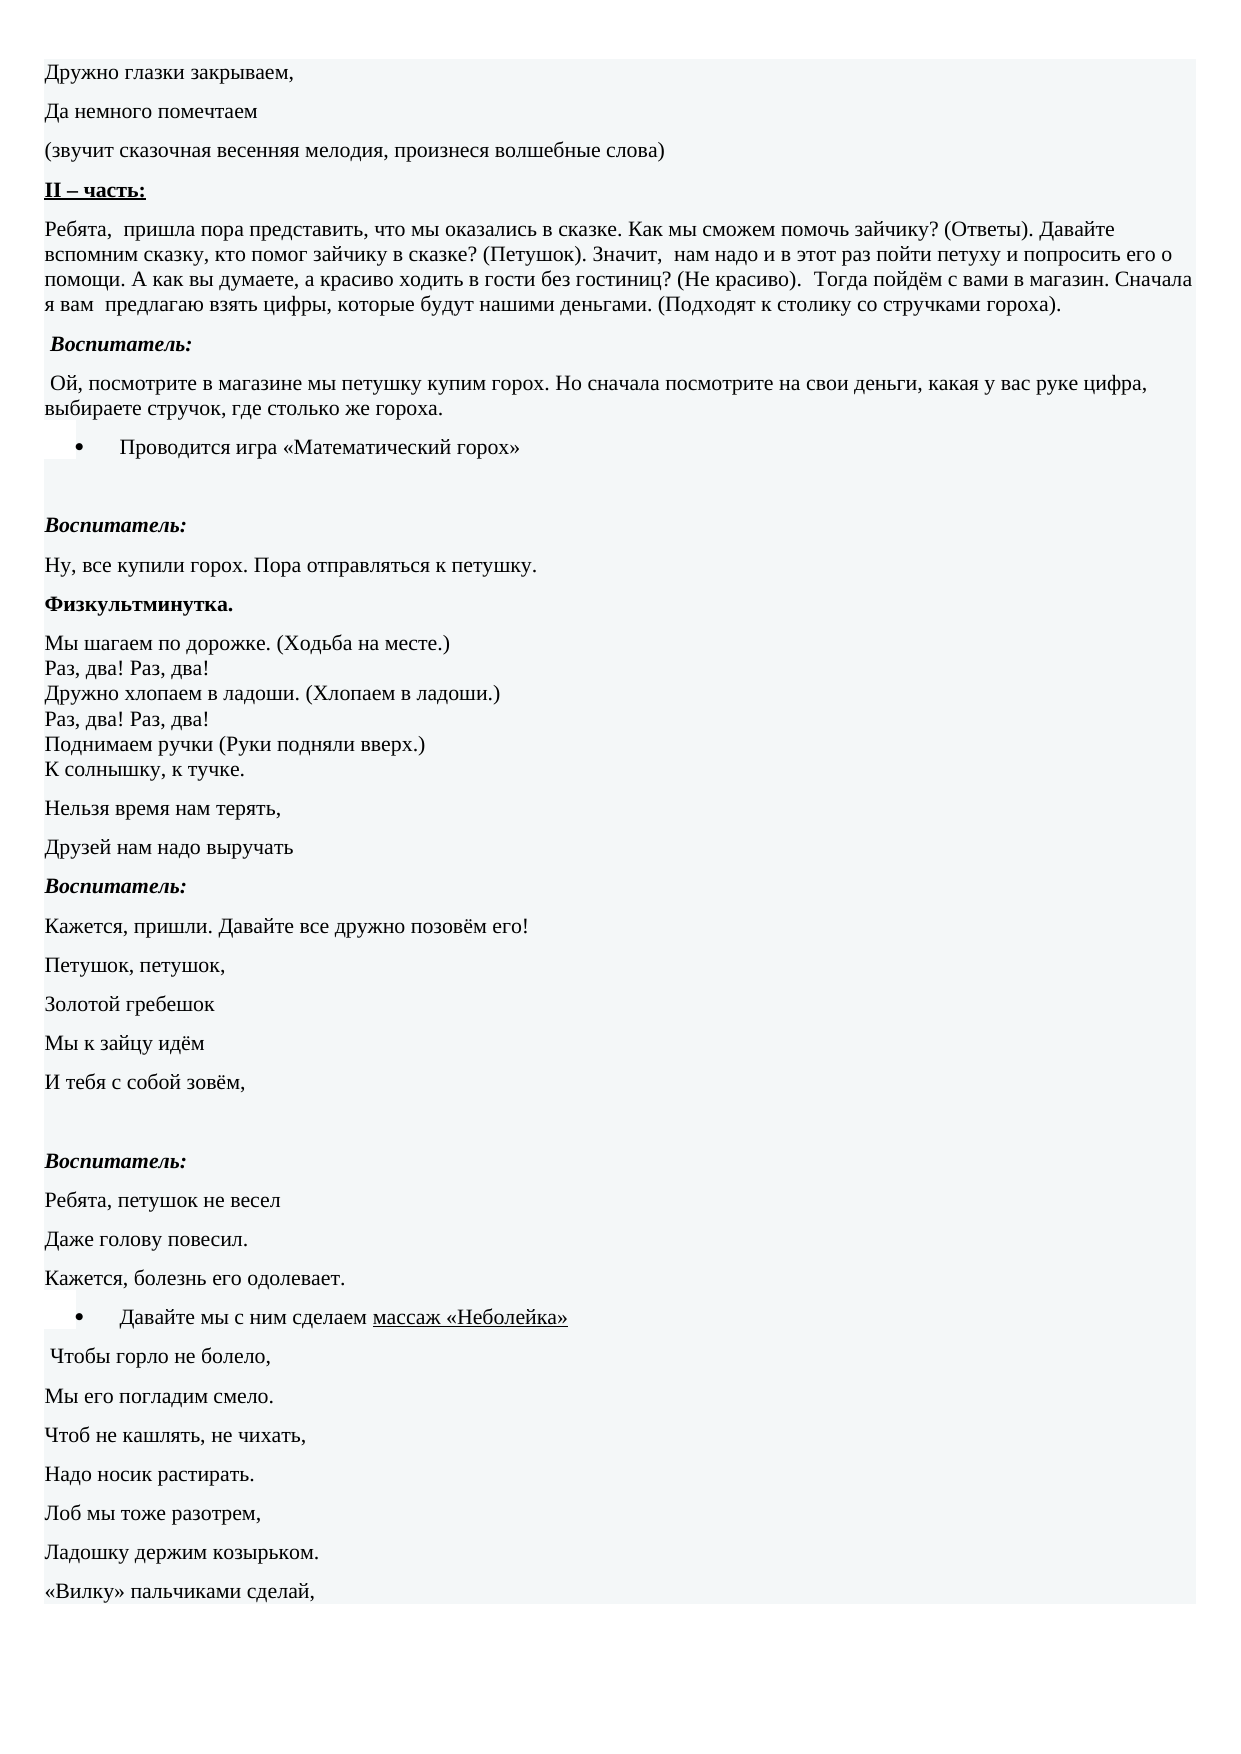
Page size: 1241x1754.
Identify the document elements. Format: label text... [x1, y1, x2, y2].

list Проводится игра «Математический горох» [76, 434, 1196, 459]
text (звучит сказочная весенняя мелодия, произнеся волшебные слова) [44, 137, 1196, 163]
text Да немного помечтаем [44, 98, 1196, 123]
text Мы шагаем по дорожке. (Ходьба на месте.) Раз, два! Раз, два! Дружно хлопаем в ладоши. (Хлопаем в ладоши.) Раз, два! Раз, два! Поднимаем ручки (Руки подняли вверх.) К солнышку, к тучке. [44, 630, 1196, 781]
text Воспитатель: [44, 873, 1196, 899]
text Чтоб не кашлять, не чихать, [44, 1422, 1196, 1447]
text Золотой гребешок [44, 991, 1196, 1016]
text И тебя с собой зовём, [44, 1069, 1196, 1094]
text Физкультминутка. [44, 591, 1196, 616]
list Давайте мы с ним сделаем массаж «Неболейка» [76, 1304, 1196, 1329]
text Друзей нам надо выручать [44, 834, 1196, 859]
text Кажется, болезнь его одолевает. [44, 1265, 1196, 1290]
text Надо носик растирать. [44, 1461, 1196, 1486]
text Чтобы горло не болело, [44, 1343, 1196, 1369]
text «Вилку» пальчиками сделай, [44, 1578, 1196, 1604]
text Петушок, петушок, [44, 952, 1196, 977]
text Ребята, пришла пора представить, что мы оказались в сказке. Как мы сможем помочь зайчику? (Ответы). Давайте вспомним сказку, кто помог зайчику в сказке? (Петушок). Значит, нам надо и в этот раз пойти петуху и попросить его о помощи. А как вы думаете, а красиво ходить в гости без гостиниц? (Не красиво). Тогда пойдём с вами в магазин. Сначала я вам предлагаю взять цифры, которые будут нашими деньгами. (Подходят к столику со стручками гороха). [44, 216, 1196, 317]
text Лоб мы тоже разотрем, [44, 1500, 1196, 1525]
text Ой, посмотрите в магазине мы петушку купим горох. Но сначала посмотрите на свои деньги, какая у вас руке цифра, выбираете стручок, где столько же гороха. [44, 370, 1196, 420]
text Ладошку держим козырьком. [44, 1539, 1196, 1564]
text II – часть: [44, 177, 1196, 202]
text Ребята, петушок не весел [44, 1187, 1196, 1212]
text Ну, все купили горох. Пора отправляться к петушку. [44, 552, 1196, 577]
text Мы к зайцу идём [44, 1030, 1196, 1055]
text Мы его погладим смело. [44, 1383, 1196, 1408]
text Воспитатель: [44, 512, 1196, 538]
text Воспитатель: [44, 1148, 1196, 1173]
text Даже голову повесил. [44, 1226, 1196, 1251]
text Нельзя время нам терять, [44, 795, 1196, 820]
text Дружно глазки закрываем, [44, 59, 1196, 84]
text Кажется, пришли. Давайте все дружно позовём его! [44, 913, 1196, 938]
text Воспитатель: [44, 331, 1196, 356]
